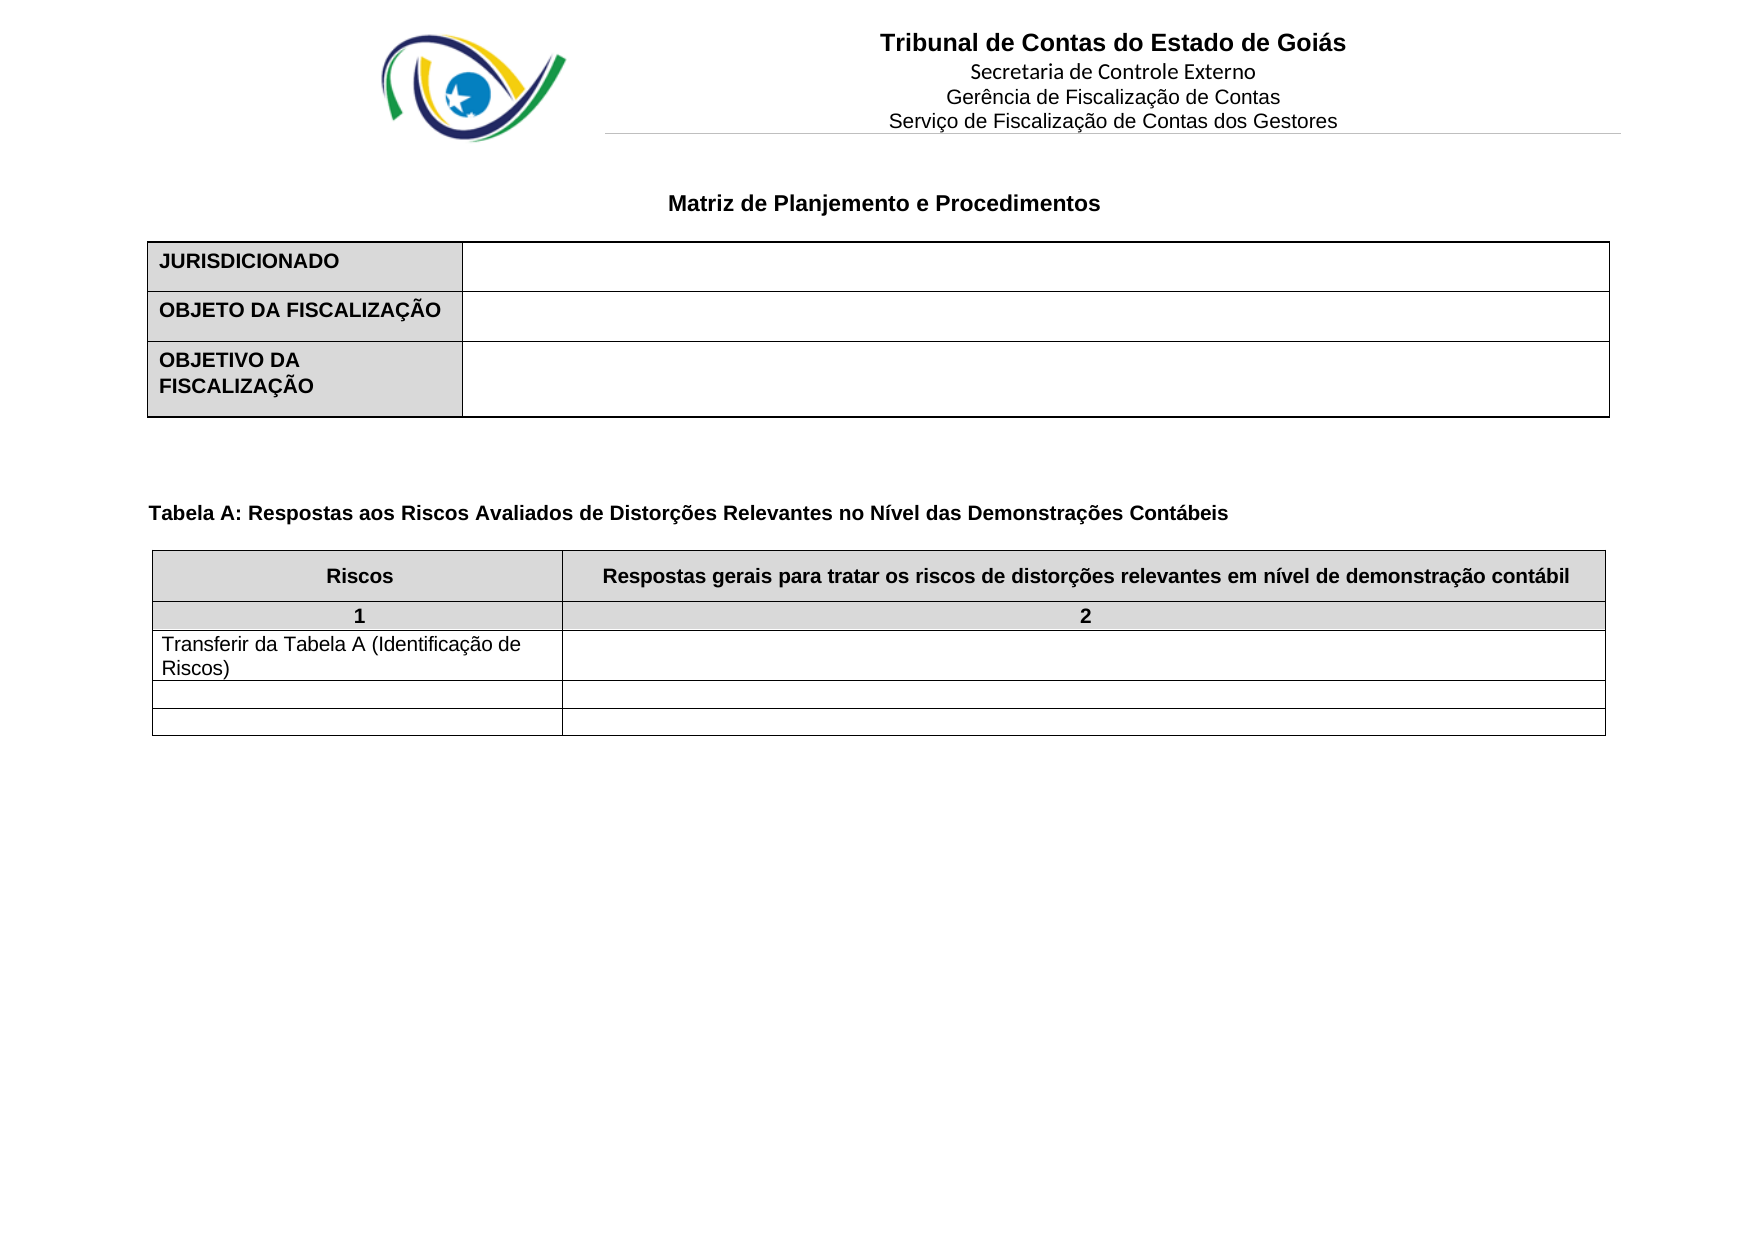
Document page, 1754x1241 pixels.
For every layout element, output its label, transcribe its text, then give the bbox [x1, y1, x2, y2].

table_cell [153, 709, 562, 735]
table_cell 1 [153, 602, 562, 629]
table_header Respostas gerais para tratar os riscos de distorções relevantes em nível de demonstração contábil [563, 551, 1605, 601]
table_cell [563, 681, 1605, 708]
text Tabela A: Respostas aos Riscos Avaliados de Distorções Relevantes no Nível das Demonstrações Contábeis [148, 501, 1621, 525]
table_cell [563, 631, 1605, 680]
table_cell [563, 709, 1605, 735]
table_cell [463, 342, 1609, 416]
table_cell OBJETIVO DA FISCALIZAÇÃO [148, 342, 462, 416]
table_cell OBJETO DA FISCALIZAÇÃO [148, 292, 462, 341]
table_header Riscos [153, 551, 562, 601]
table_cell 2 [563, 602, 1605, 629]
text Matriz de Planjemento e Procedimentos [148, 190, 1621, 216]
table_cell [153, 681, 562, 708]
table_header [463, 243, 1609, 291]
table_cell [463, 292, 1609, 341]
table_cell Transferir da Tabela A (Identificação de Riscos) [153, 631, 562, 680]
table_header JURISDICIONADO [148, 243, 462, 291]
picture [375, 28, 572, 150]
